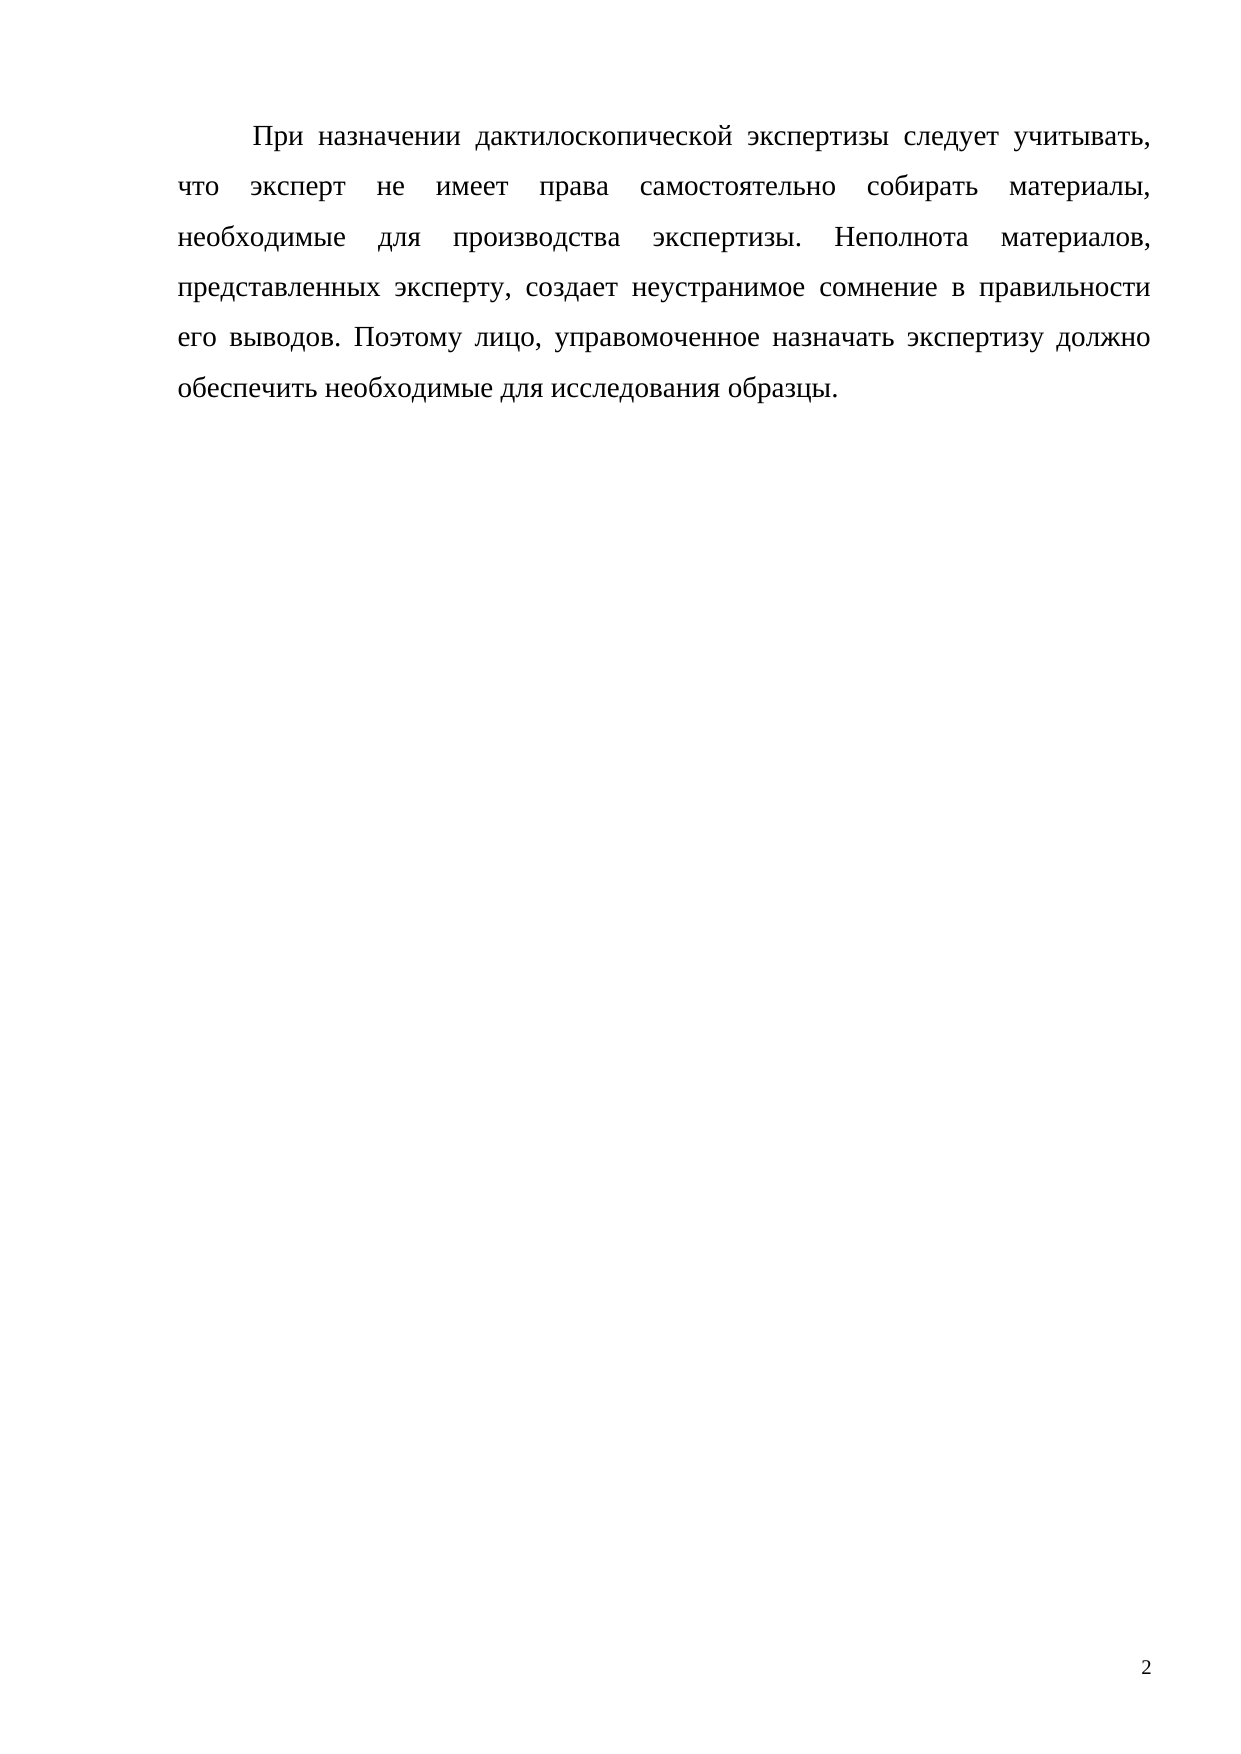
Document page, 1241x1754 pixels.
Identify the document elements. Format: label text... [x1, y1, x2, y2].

text При назначении дактилоскопической экспертизы следует учитывать, что эксперт не имеет права самостоятельно собирать материалы, необходимые для производства экспертизы. Неполнота материалов, представленных эксперту, создает неустранимое сомнение в правильности его выводов. Поэтому лицо, управомоченное назначать экспертизу должно обеспечить необходимые для исследования образцы. [177, 118, 1152, 403]
